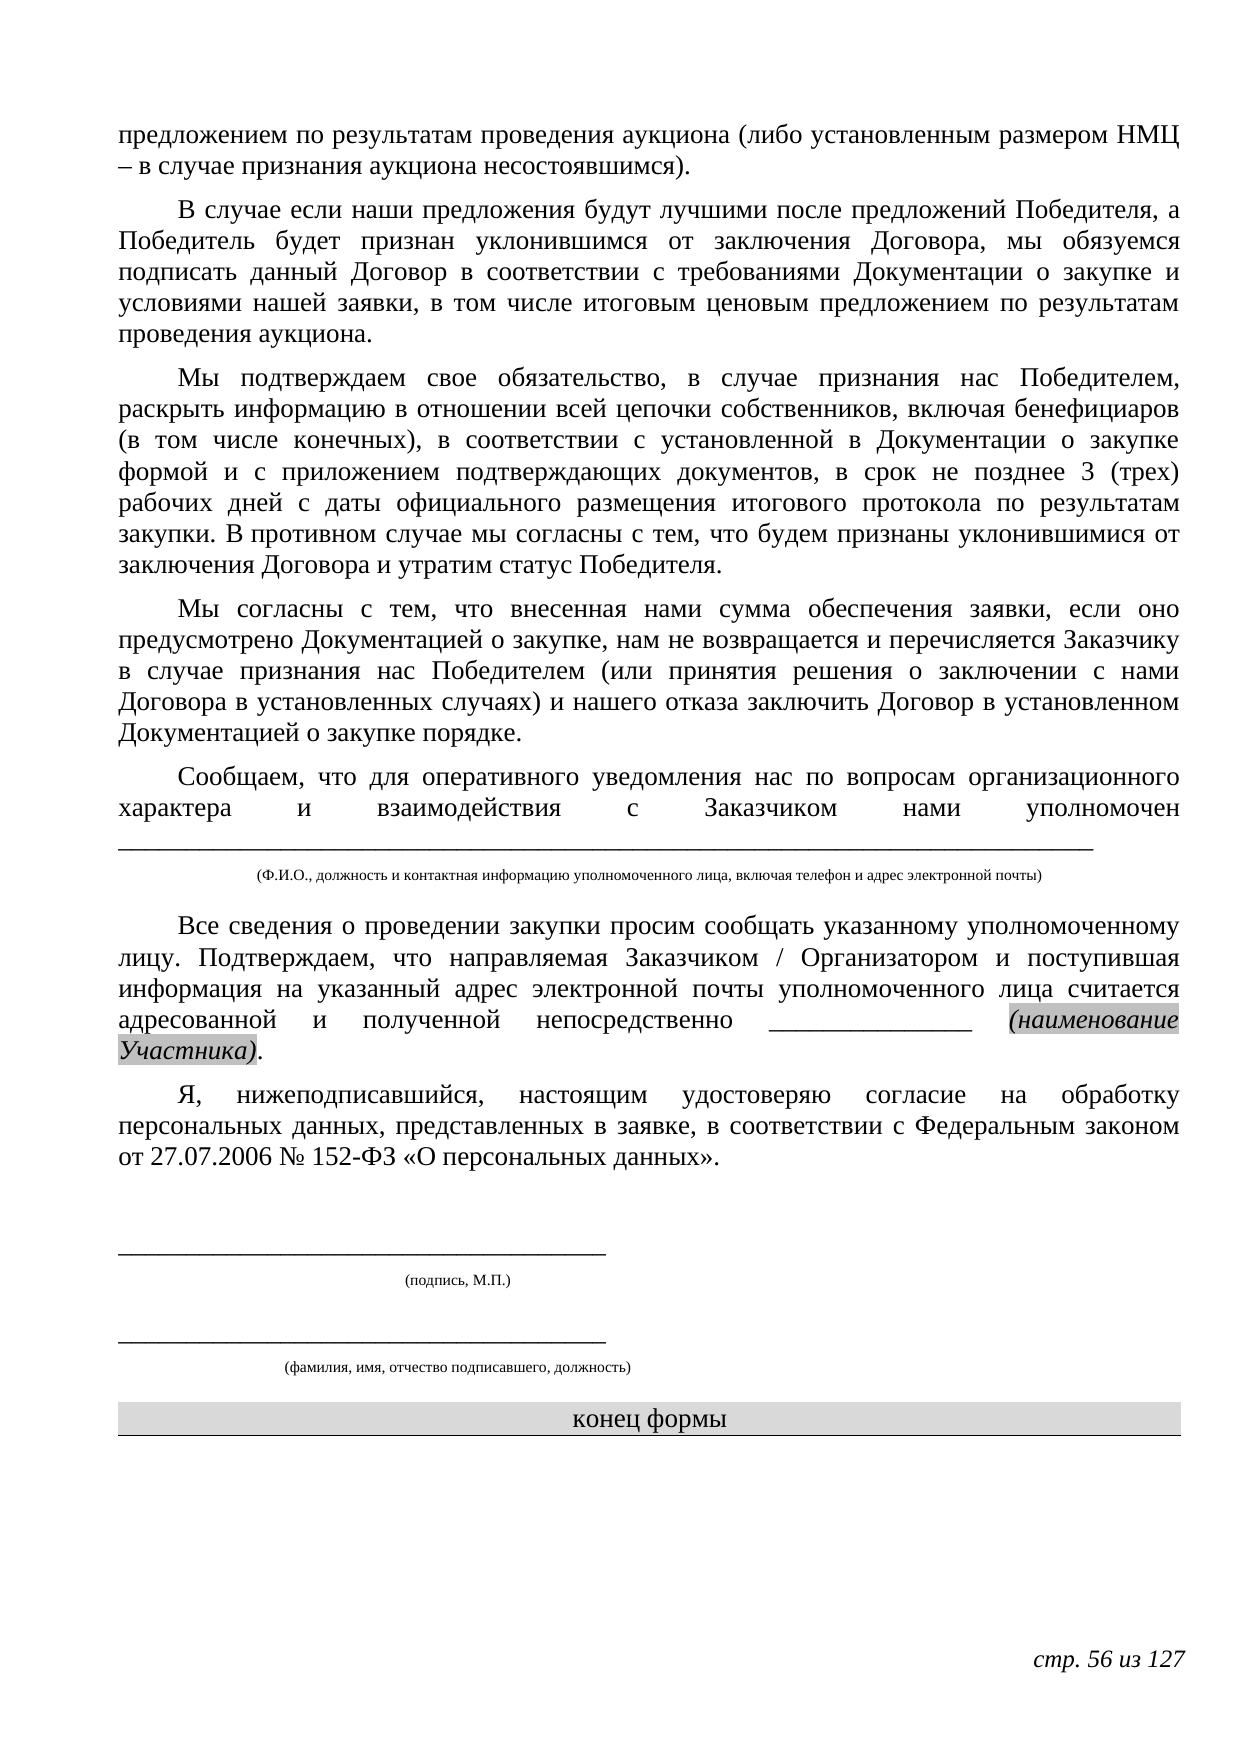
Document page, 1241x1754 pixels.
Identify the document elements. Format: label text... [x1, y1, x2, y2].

text (подпись, М.П.) [118, 1271, 797, 1302]
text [118, 118, 1181, 180]
text (фамилия, имя, отчество подписавшего, должность) [118, 1358, 797, 1389]
text конец формы [118, 1402, 1181, 1435]
text Мы подтверждаем свое обязательство, в случае признания нас Победителем, раскрыть информацию в отношении всей цепочки собственников, включая бенефициаров (в том числе конечных), в соответствии с установленной в Документации о закупке формой и с приложением подтверждающих документов, в срок не позднее 3 (трех) рабочих дней с даты официального размещения итогового протокола по результатам закупки. В противном случае мы согласны с тем, что будем признаны уклонившимися от заключения Договора и утратим статус Победителя. [118, 361, 1181, 579]
text ____________________________________ [118, 1314, 1181, 1346]
text В случае если наши предложения будут лучшими после предложений Победителя, а Победитель будет признан уклонившимся от заключения Договора, мы обязуемся подписать данный Договор в соответствии с требованиями Документации о закупке и условиями нашей заявки, в том числе итоговым ценовым предложением по результатам проведения аукциона. [118, 193, 1181, 349]
text (Ф.И.О., должность и контактная информацию уполномоченного лица, включая телефон и адрес электронной почты) [118, 866, 1181, 897]
text Мы согласны с тем, что внесенная нами сумма обеспечения заявки, если оно предусмотрено Документацией о закупке, нам не возвращается и перечисляется Заказчику в случае признания нас Победителем (или принятия решения о заключении с нами Договора в установленных случаях) и нашего отказа заключить Договор в установленном Документацией о закупке порядке. [118, 592, 1181, 747]
text ____________________________________ [118, 1227, 1181, 1258]
text Все сведения о проведении закупки просим сообщать указанному уполномоченному лицу. Подтверждаем, что направляемая Заказчиком / Организатором и поступившая информация на указанный адрес электронной почты уполномоченного лица считается адресованной и полученной непосредственно _______________ (наименование Участника). [118, 909, 1181, 1065]
text Я, нижеподписавшийся, настоящим удостоверяю согласие на обработку персональных данных, представленных в заявке, в соответствии с Федеральным законом от 27.07.2006 № 152-ФЗ «О персональных данных». [118, 1078, 1181, 1171]
text Сообщаем, что для оперативного уведомления нас по вопросам организационного характера и взаимодействия с Заказчиком нами уполномочен ________________________________________________________________________ [118, 760, 1181, 853]
